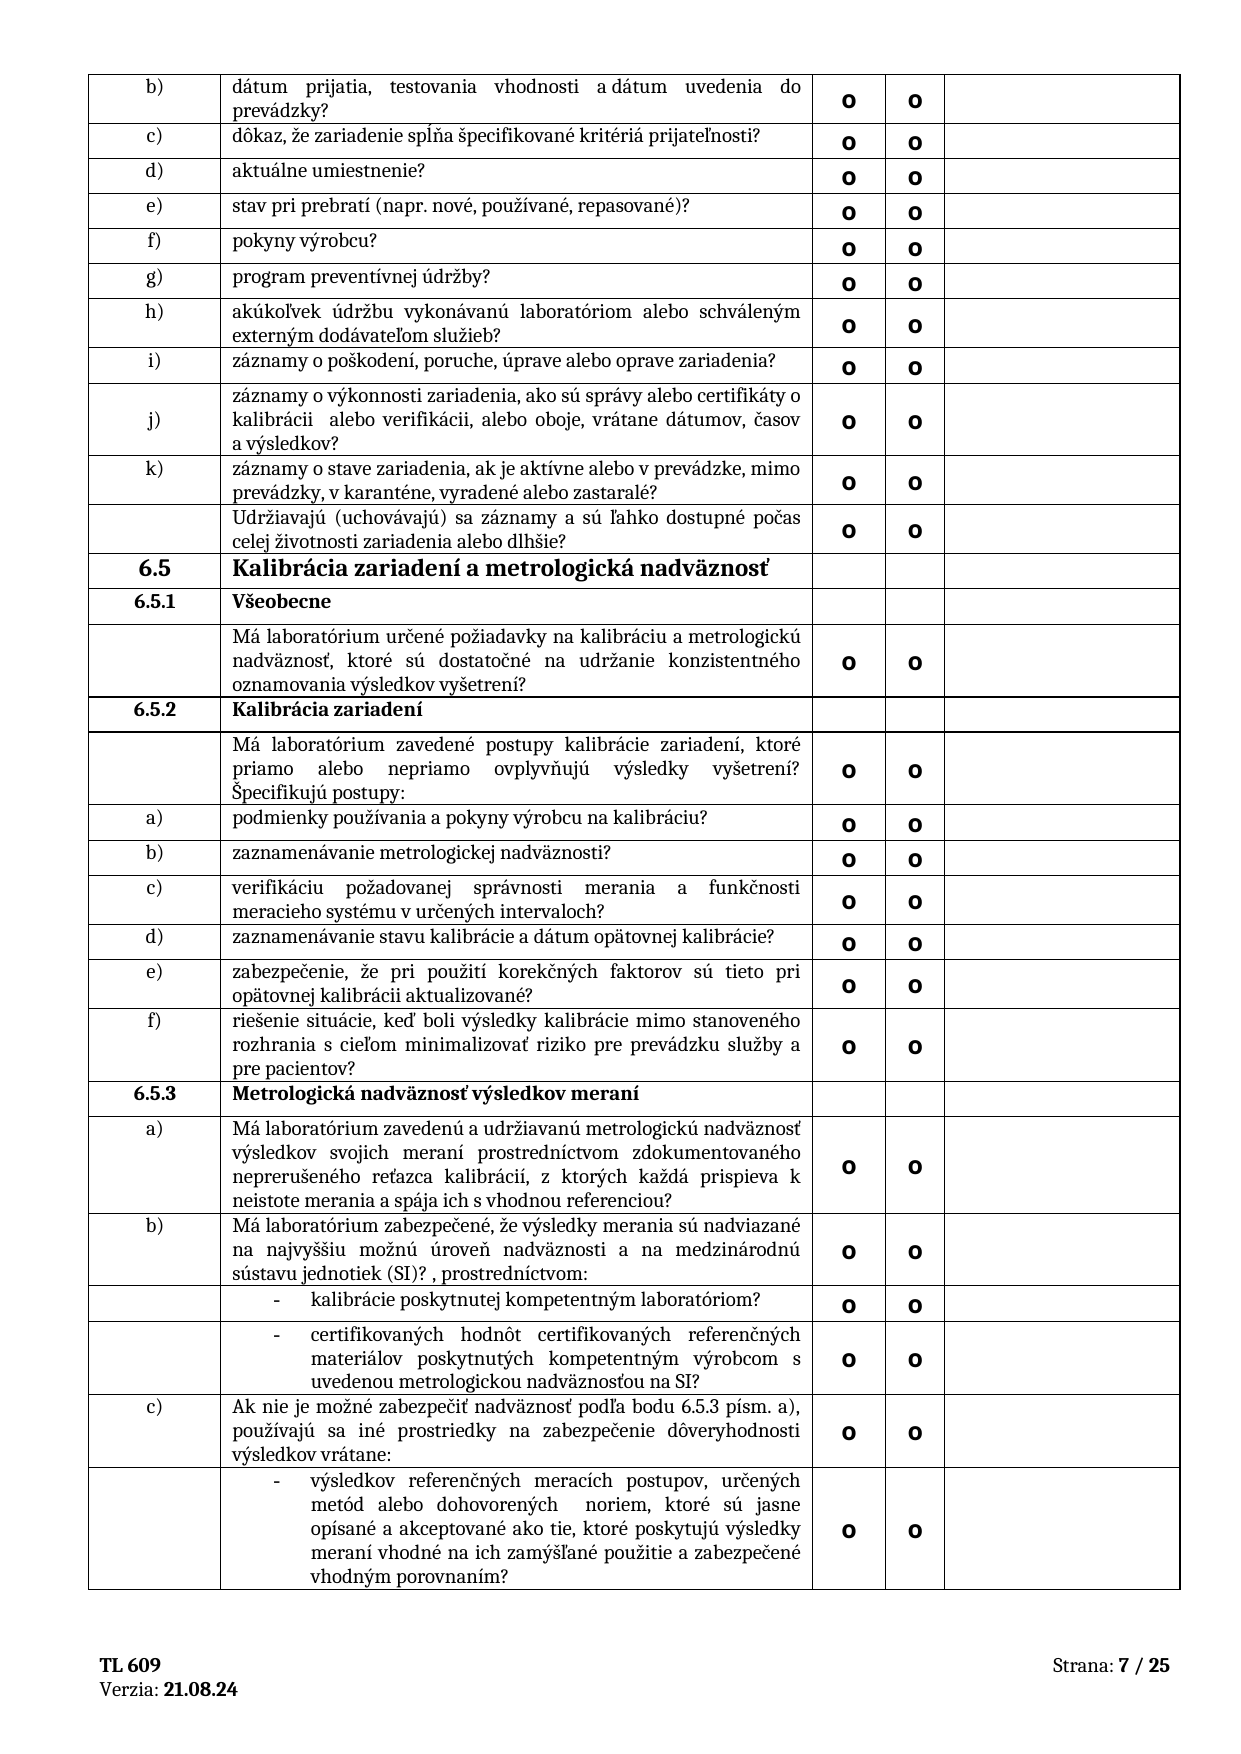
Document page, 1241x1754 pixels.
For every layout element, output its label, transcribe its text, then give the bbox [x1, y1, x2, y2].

table_cell [89, 1286, 220, 1321]
table_cell o [886, 925, 944, 959]
table_cell Má laboratórium zabezpečené, že výsledky merania sú nadviazané na najvyššiu možnú úroveň nadväznosti a na medzinárodnú sústavu jednotiek (SI)? , prostredníctvom: [221, 1214, 812, 1285]
table_cell o [886, 876, 944, 923]
table_cell d) [89, 925, 220, 959]
table_cell o [886, 264, 944, 298]
table_cell o [886, 960, 944, 1008]
table_cell stav pri prebratí (napr. nové, používané, repasované)? [221, 194, 812, 228]
table_cell Má laboratórium určené požiadavky na kalibráciu a metrologickú nadväznosť, ktoré sú dostatočné na udržanie konzistentného oznamovania výsledkov vyšetrení? [221, 625, 812, 696]
table_cell o [813, 1286, 885, 1321]
table_cell o [813, 229, 885, 263]
table_cell [886, 589, 944, 623]
table_cell [89, 505, 220, 553]
table_cell o [886, 124, 944, 158]
table_cell Má laboratórium zavedené postupy kalibrácie zariadení, ktoré priamo alebo nepriamo ovplyvňujú výsledky vyšetrení? Špecifikujú postupy: [221, 733, 812, 804]
table_cell Má laboratórium zavedenú a udržiavanú metrologickú nadväznosť výsledkov svojich meraní prostredníctvom zdokumentovaného neprerušeného reťazca kalibrácií, z ktorých každá prispieva k neistote merania a spája ich s vhodnou referenciou? [221, 1117, 812, 1212]
table_cell [945, 1009, 1179, 1081]
table_cell [945, 348, 1179, 382]
table_cell o [813, 505, 885, 553]
table_cell o [813, 1468, 885, 1589]
table_cell riešenie situácie, keď boli výsledky kalibrácie mimo stanoveného rozhrania s cieľom minimalizovať riziko pre prevádzku služby a pre pacientov? [221, 1009, 812, 1081]
table_cell záznamy o stave zariadenia, ak je aktívne alebo v prevádzke, mimo prevádzky, v karanténe, vyradené alebo zastaralé? [221, 456, 812, 504]
table_cell c) [89, 876, 220, 923]
table_cell dôkaz, že zariadenie spĺňa špecifikované kritériá prijateľnosti? [221, 124, 812, 158]
table_cell verifikáciu požadovanej správnosti merania a funkčnosti meracieho systému v určených intervaloch? [221, 876, 812, 923]
table_cell záznamy o poškodení, poruche, úprave alebo oprave zariadenia? [221, 348, 812, 382]
table_cell i) [89, 348, 220, 382]
table_cell zabezpečenie, že pri použití korekčných faktorov sú tieto pri opätovnej kalibrácii aktualizované? [221, 960, 812, 1008]
table_cell c) [89, 1395, 220, 1467]
table_cell o [813, 1009, 885, 1081]
table_cell [89, 625, 220, 696]
table_cell výsledkov referenčných meracích postupov, určených metód alebo dohovorených noriem, ktoré sú jasne opísané a akceptované ako tie, ktoré poskytujú výsledky meraní vhodné na ich zamýšľané použitie a zabezpečené vhodným porovnaním? [221, 1468, 812, 1589]
table_cell o [813, 1322, 885, 1394]
table_cell a) [89, 1117, 220, 1212]
table_cell b) [89, 1214, 220, 1285]
table_cell dátum prijatia, testovania vhodnosti a dátum uvedenia do prevádzky? [221, 75, 812, 123]
table_cell o [813, 384, 885, 455]
table_cell h) [89, 299, 220, 347]
table_cell o [886, 1322, 944, 1394]
table_cell [886, 554, 944, 588]
table_cell f) [89, 229, 220, 263]
table_cell [945, 589, 1179, 623]
table_cell [945, 1322, 1179, 1394]
table_cell o [886, 229, 944, 263]
table_cell o [886, 75, 944, 123]
table_cell kalibrácie poskytnutej kompetentným laboratóriom? [221, 1286, 812, 1321]
table_cell o [886, 348, 944, 382]
table_cell o [813, 960, 885, 1008]
table_cell [89, 733, 220, 804]
table_cell g) [89, 264, 220, 298]
table_cell d) [89, 159, 220, 193]
table_cell o [886, 384, 944, 455]
table_cell 6.5 [89, 554, 220, 588]
table_cell k) [89, 456, 220, 504]
table_cell o [886, 1009, 944, 1081]
table_cell [945, 925, 1179, 959]
table_cell [945, 841, 1179, 874]
table_cell o [886, 805, 944, 839]
table_cell pokyny výrobcu? [221, 229, 812, 263]
table_cell o [886, 1395, 944, 1467]
table_cell [945, 299, 1179, 347]
table_cell o [813, 876, 885, 923]
table_cell c) [89, 124, 220, 158]
table_cell [945, 1395, 1179, 1467]
table_cell 6.5.1 [89, 589, 220, 623]
table_cell b) [89, 75, 220, 123]
table_cell o [813, 625, 885, 696]
table_cell a) [89, 805, 220, 839]
table_cell o [886, 505, 944, 553]
table_cell Kalibrácia zariadení a metrologická nadväznosť [221, 554, 812, 588]
table_cell o [886, 1117, 944, 1212]
table_cell [945, 1117, 1179, 1212]
table_cell [945, 124, 1179, 158]
table_cell [945, 960, 1179, 1008]
table_cell [813, 589, 885, 623]
table_cell o [886, 841, 944, 874]
table_cell [813, 1082, 885, 1116]
table_cell o [813, 299, 885, 347]
table_cell [945, 698, 1179, 731]
table_cell [945, 229, 1179, 263]
table_cell certifikovaných hodnôt certifikovaných referenčných materiálov poskytnutých kompetentným výrobcom s uvedenou metrologickou nadväznosťou na SI? [221, 1322, 812, 1394]
table_cell [945, 384, 1179, 455]
table_cell [886, 698, 944, 731]
table_cell Ak nie je možné zabezpečiť nadväznosť podľa bodu 6.5.3 písm. a), používajú sa iné prostriedky na zabezpečenie dôveryhodnosti výsledkov vrátane: [221, 1395, 812, 1467]
table_cell 6.5.2 [89, 698, 220, 731]
table_cell 6.5.3 [89, 1082, 220, 1116]
table_cell [945, 1286, 1179, 1321]
table_cell f) [89, 1009, 220, 1081]
table_cell o [813, 456, 885, 504]
table_cell o [813, 925, 885, 959]
table_cell [945, 1214, 1179, 1285]
table_cell [886, 1082, 944, 1116]
table_cell o [886, 299, 944, 347]
table_cell program preventívnej údržby? [221, 264, 812, 298]
table_cell o [813, 805, 885, 839]
table_cell o [886, 625, 944, 696]
table_cell [945, 876, 1179, 923]
table_cell e) [89, 960, 220, 1008]
table_cell Udržiavajú (uchovávajú) sa záznamy a sú ľahko dostupné počas celej životnosti zariadenia alebo dlhšie? [221, 505, 812, 553]
table_cell b) [89, 841, 220, 874]
table_cell [945, 625, 1179, 696]
table_cell o [886, 159, 944, 193]
table_cell [945, 194, 1179, 228]
table_cell podmienky používania a pokyny výrobcu na kalibráciu? [221, 805, 812, 839]
table_cell zaznamenávanie stavu kalibrácie a dátum opätovnej kalibrácie? [221, 925, 812, 959]
table_cell o [886, 194, 944, 228]
table_cell o [886, 733, 944, 804]
table_cell j) [89, 384, 220, 455]
table_cell o [813, 348, 885, 382]
table_cell o [813, 264, 885, 298]
table_cell [945, 805, 1179, 839]
table_cell Metrologická nadväznosť výsledkov meraní [221, 1082, 812, 1116]
table_cell o [813, 841, 885, 874]
table_cell o [886, 1214, 944, 1285]
table_cell [945, 733, 1179, 804]
table_cell [945, 75, 1179, 123]
table_cell [945, 1468, 1179, 1589]
table_cell [89, 1322, 220, 1394]
table_cell o [813, 159, 885, 193]
table_cell o [813, 1117, 885, 1212]
table_cell o [813, 1395, 885, 1467]
table_cell [945, 264, 1179, 298]
table_cell [945, 505, 1179, 553]
table_cell Kalibrácia zariadení [221, 698, 812, 731]
table_cell o [813, 194, 885, 228]
table_cell o [886, 1286, 944, 1321]
table_cell [945, 159, 1179, 193]
table_cell akúkoľvek údržbu vykonávanú laboratóriom alebo schváleným externým dodávateľom služieb? [221, 299, 812, 347]
table_cell o [813, 1214, 885, 1285]
table_cell e) [89, 194, 220, 228]
table_cell [945, 456, 1179, 504]
table_cell o [886, 1468, 944, 1589]
table_cell o [813, 75, 885, 123]
table_cell Všeobecne [221, 589, 812, 623]
table_cell [945, 554, 1179, 588]
table_cell [813, 554, 885, 588]
table_cell [945, 1082, 1179, 1116]
table_cell [813, 698, 885, 731]
table_cell záznamy o výkonnosti zariadenia, ako sú správy alebo certifikáty o kalibrácii alebo verifikácii, alebo oboje, vrátane dátumov, časov a výsledkov? [221, 384, 812, 455]
table_cell o [813, 124, 885, 158]
table_cell o [813, 733, 885, 804]
table_cell aktuálne umiestnenie? [221, 159, 812, 193]
table_cell zaznamenávanie metrologickej nadväznosti? [221, 841, 812, 874]
table_cell o [886, 456, 944, 504]
table_cell [89, 1468, 220, 1589]
